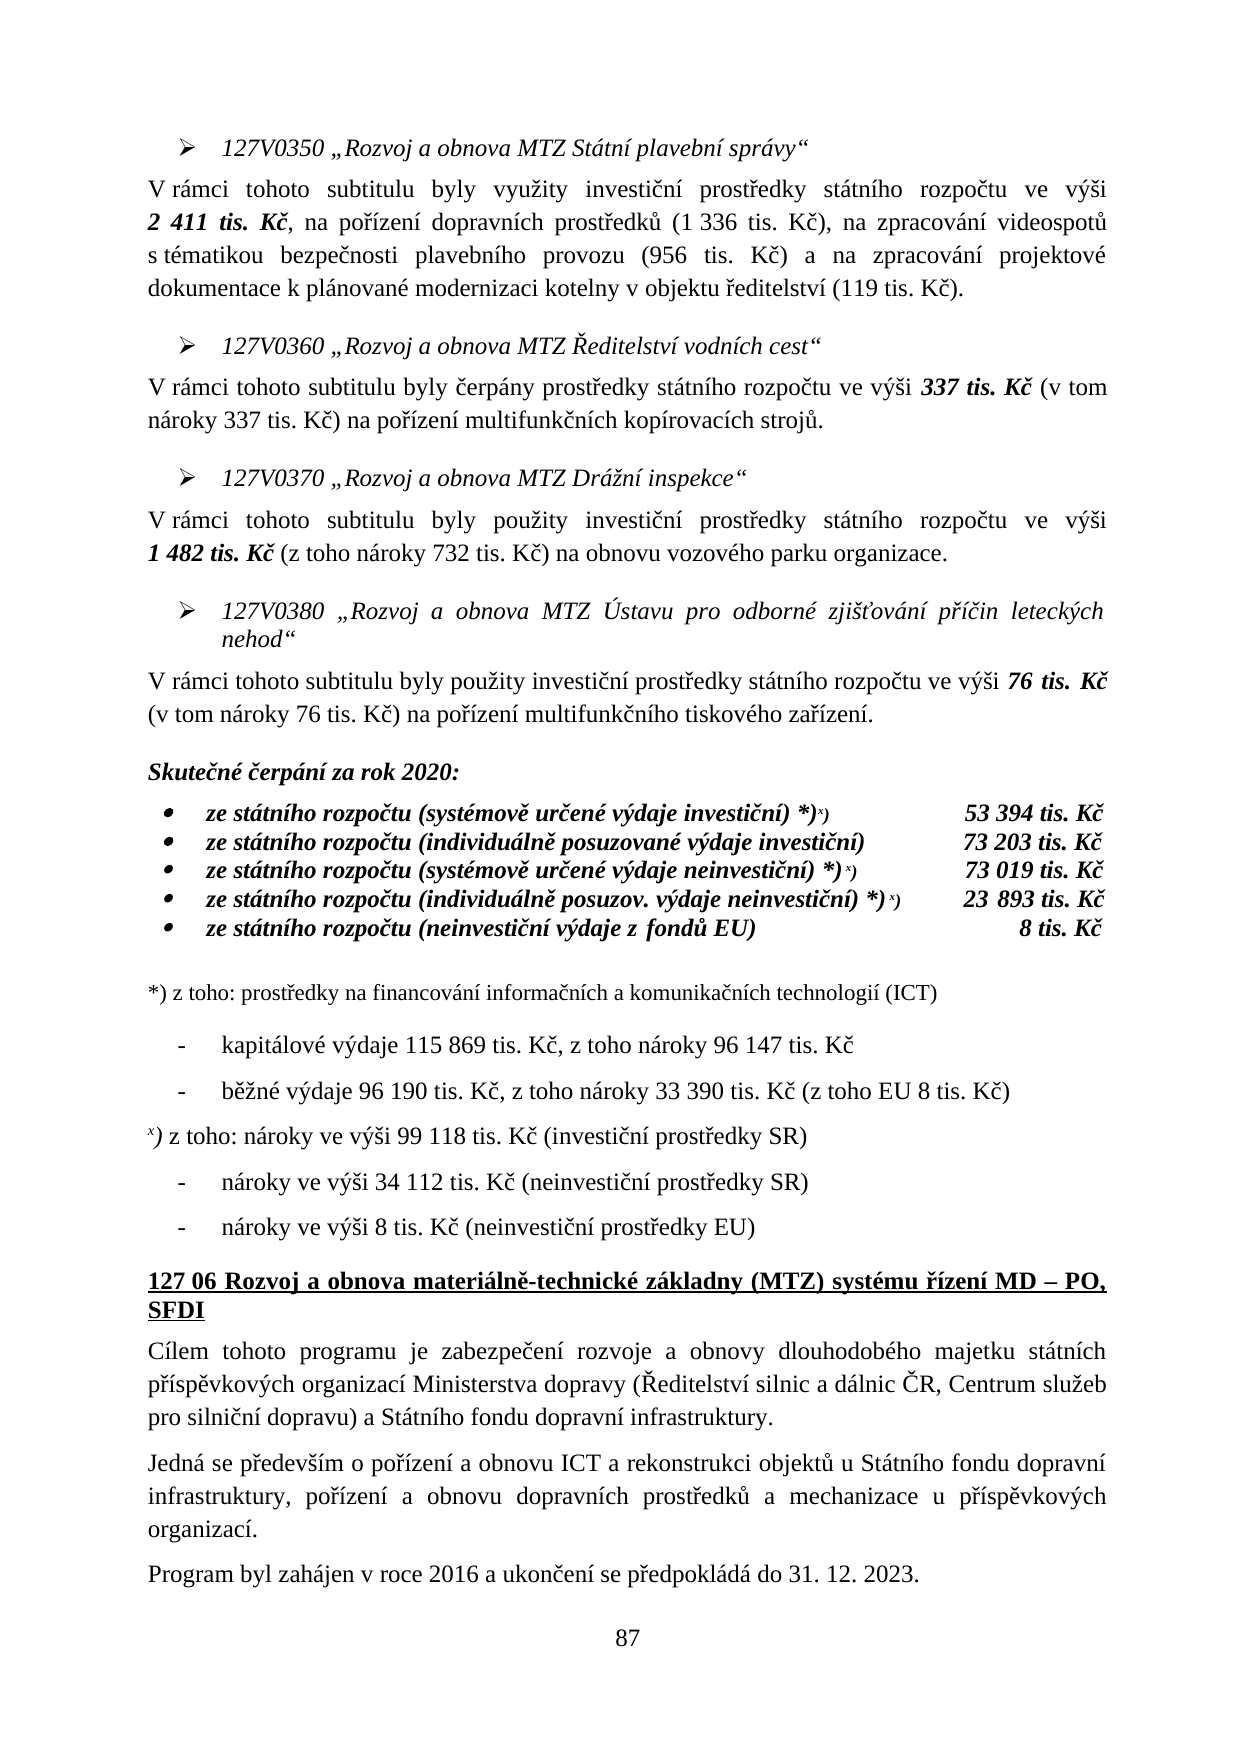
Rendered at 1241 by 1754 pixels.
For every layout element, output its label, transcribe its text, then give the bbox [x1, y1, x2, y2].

subtitle 127 06 Rozvoj a obnova materiálně-technické základny (MTZ) systému řízení MD – PO, SFDI [148, 1293, 1107, 1324]
list nároky ve výši 8 tis. Kč (neinvestiční prostředky EU) [177, 1212, 1107, 1241]
text V rámci tohoto subtitulu byly využity investiční prostředky státního rozpočtu ve výši 2 411 tis. Kč, na pořízení dopravních prostředků (1 336 tis. Kč), na zpracování videospotů s tématikou bezpečnosti plavebního provozu (956 tis. Kč) a na zpracování projektové dokumentace k plánované modernizaci kotelny v objektu ředitelství (119 tis. Kč). [148, 174, 1107, 302]
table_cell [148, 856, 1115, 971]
text x) z toho: nároky ve výši 99 118 tis. Kč (investiční prostředky SR) [148, 1121, 1107, 1150]
text V rámci tohoto subtitulu byly použity investiční prostředky státního rozpočtu ve výši 1 482 tis. Kč (z toho nároky 732 tis. Kč) na obnovu vozového parku organizace. [148, 505, 1107, 567]
text V rámci tohoto subtitulu byly použity investiční prostředky státního rozpočtu ve výši 76 tis. Kč (v tom nároky 76 tis. Kč) na pořízení multifunkčního tiskového zařízení. [148, 666, 1107, 728]
text *) z toho: prostředky na financování informačních a komunikačních technologií (ICT) [148, 979, 1107, 1005]
text Skutečné čerpání za rok 2020: [148, 757, 1107, 786]
list nároky ve výši 34 112 tis. Kč (neinvestiční prostředky SR) [177, 1167, 1107, 1196]
list běžné výdaje 96 190 tis. Kč, z toho nároky 33 390 tis. Kč (z toho EU 8 tis. Kč) [177, 1076, 1107, 1104]
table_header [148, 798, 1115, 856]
text Program byl zahájen v roce 2016 a ukončení se předpokládá do 31. 12. 2023. [148, 1559, 1107, 1588]
list 127V0360 „Rozvoj a obnova MTZ Ředitelství vodních cest“ [177, 331, 1107, 360]
list kapitálové výdaje 115 869 tis. Kč, z toho nároky 96 147 tis. Kč [177, 1030, 1107, 1059]
list 127V0370 „Rozvoj a obnova MTZ Drážní inspekce“ [177, 463, 1107, 492]
text V rámci tohoto subtitulu byly čerpány prostředky státního rozpočtu ve výši 337 tis. Kč (v tom nároky 337 tis. Kč) na pořízení multifunkčních kopírovacích strojů. [148, 372, 1107, 434]
list 127V0380 „Rozvoj a obnova MTZ Ústavu pro odborné zjišťování příčin leteckých nehod“ [177, 596, 1107, 653]
subtitle 127 06 Rozvoj a obnova materiálně-technické základny (MTZ) systému řízení MD – PO, SFDI [148, 1266, 1107, 1291]
list 127V0350 „Rozvoj a obnova MTZ Státní plavební správy“ [177, 133, 1107, 162]
text Cílem tohoto programu je zabezpečení rozvoje a obnovy dlouhodobého majetku státních příspěvkových organizací Ministerstva dopravy (Ředitelství silnic a dálnic ČR, Centrum služeb pro silniční dopravu) a Státního fondu dopravní infrastruktury. [148, 1336, 1107, 1431]
text Jedná se především o pořízení a obnovu ICT a rekonstrukci objektů u Státního fondu dopravní infrastruktury, pořízení a obnovu dopravních prostředků a mechanizace u příspěvkových organizací. [148, 1448, 1107, 1543]
